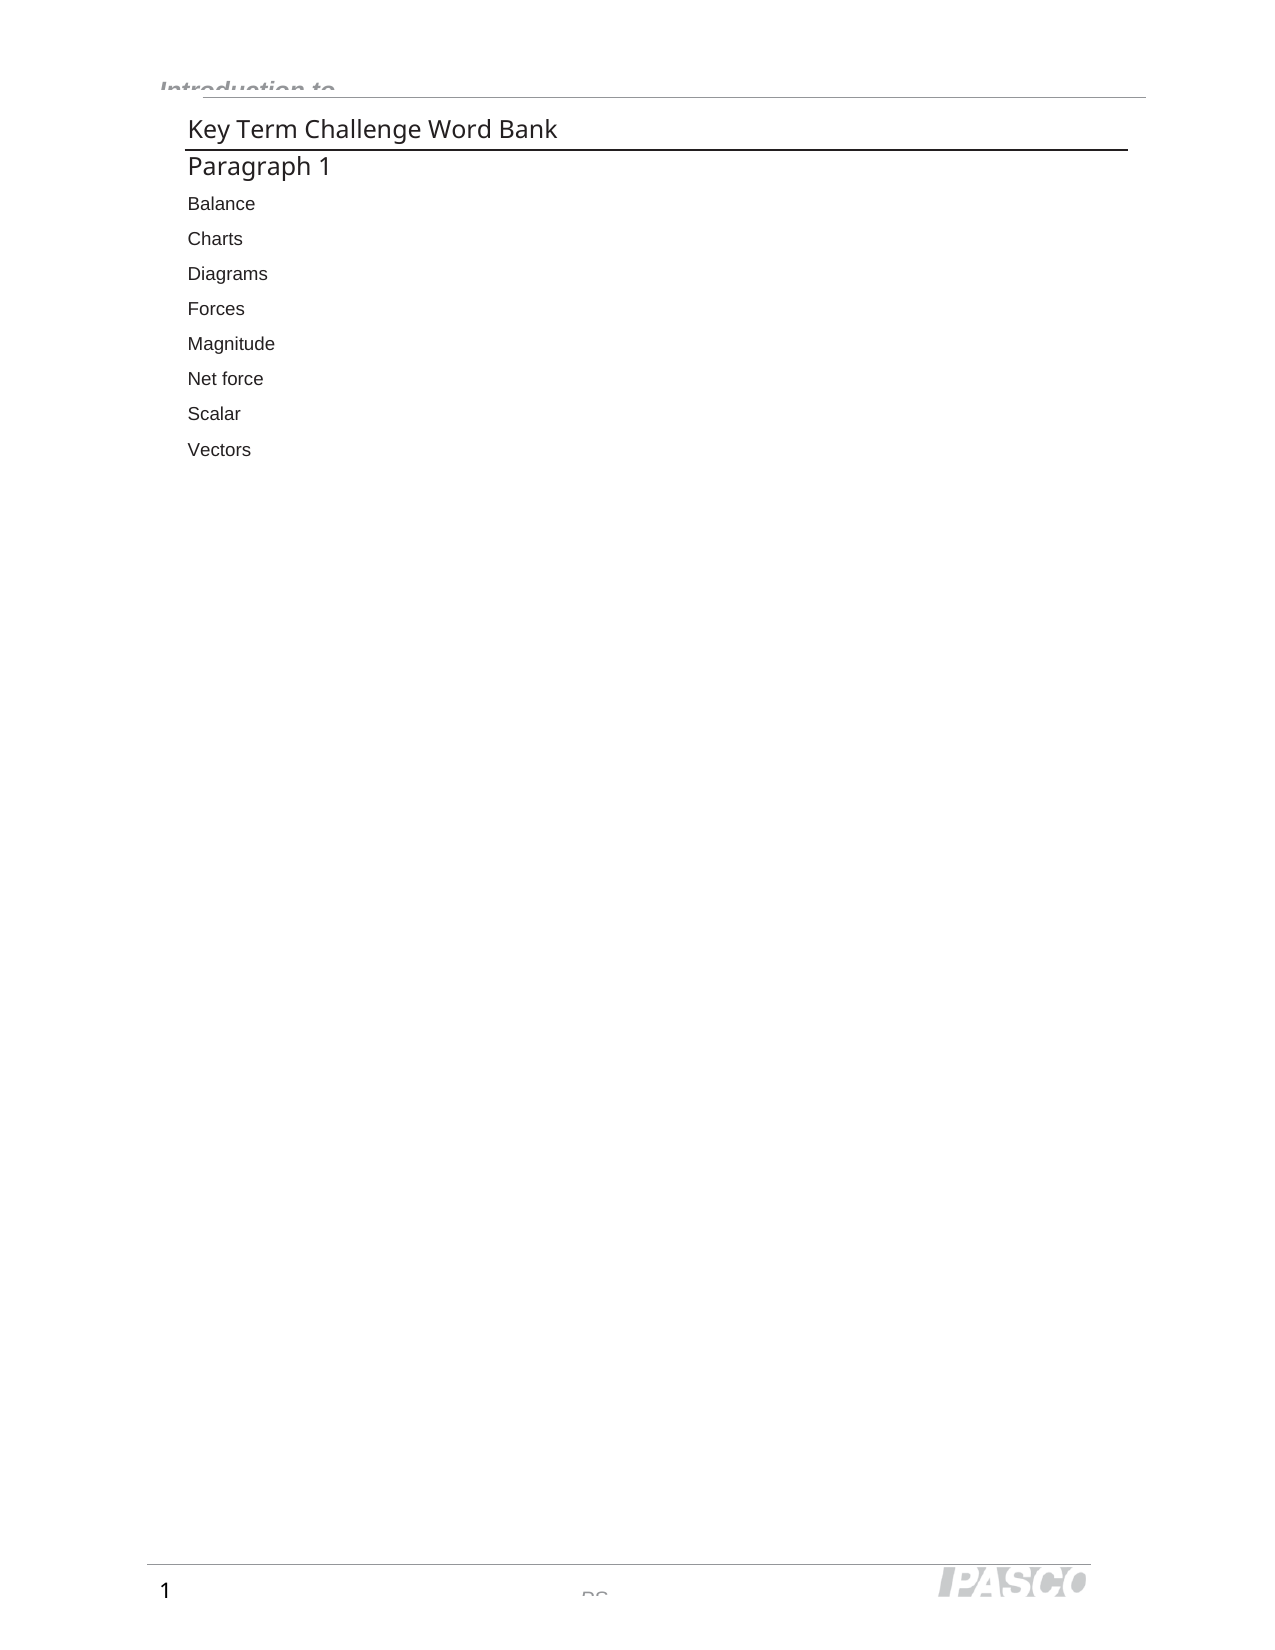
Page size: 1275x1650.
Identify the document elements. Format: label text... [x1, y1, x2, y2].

text Balance Charts Diagrams Forces Magnitude Net force Scalar Vectors [187, 193, 277, 460]
picture [937, 1567, 1086, 1597]
subtitle Key Term Challenge Word Bank Paragraph 1 [187, 112, 622, 183]
